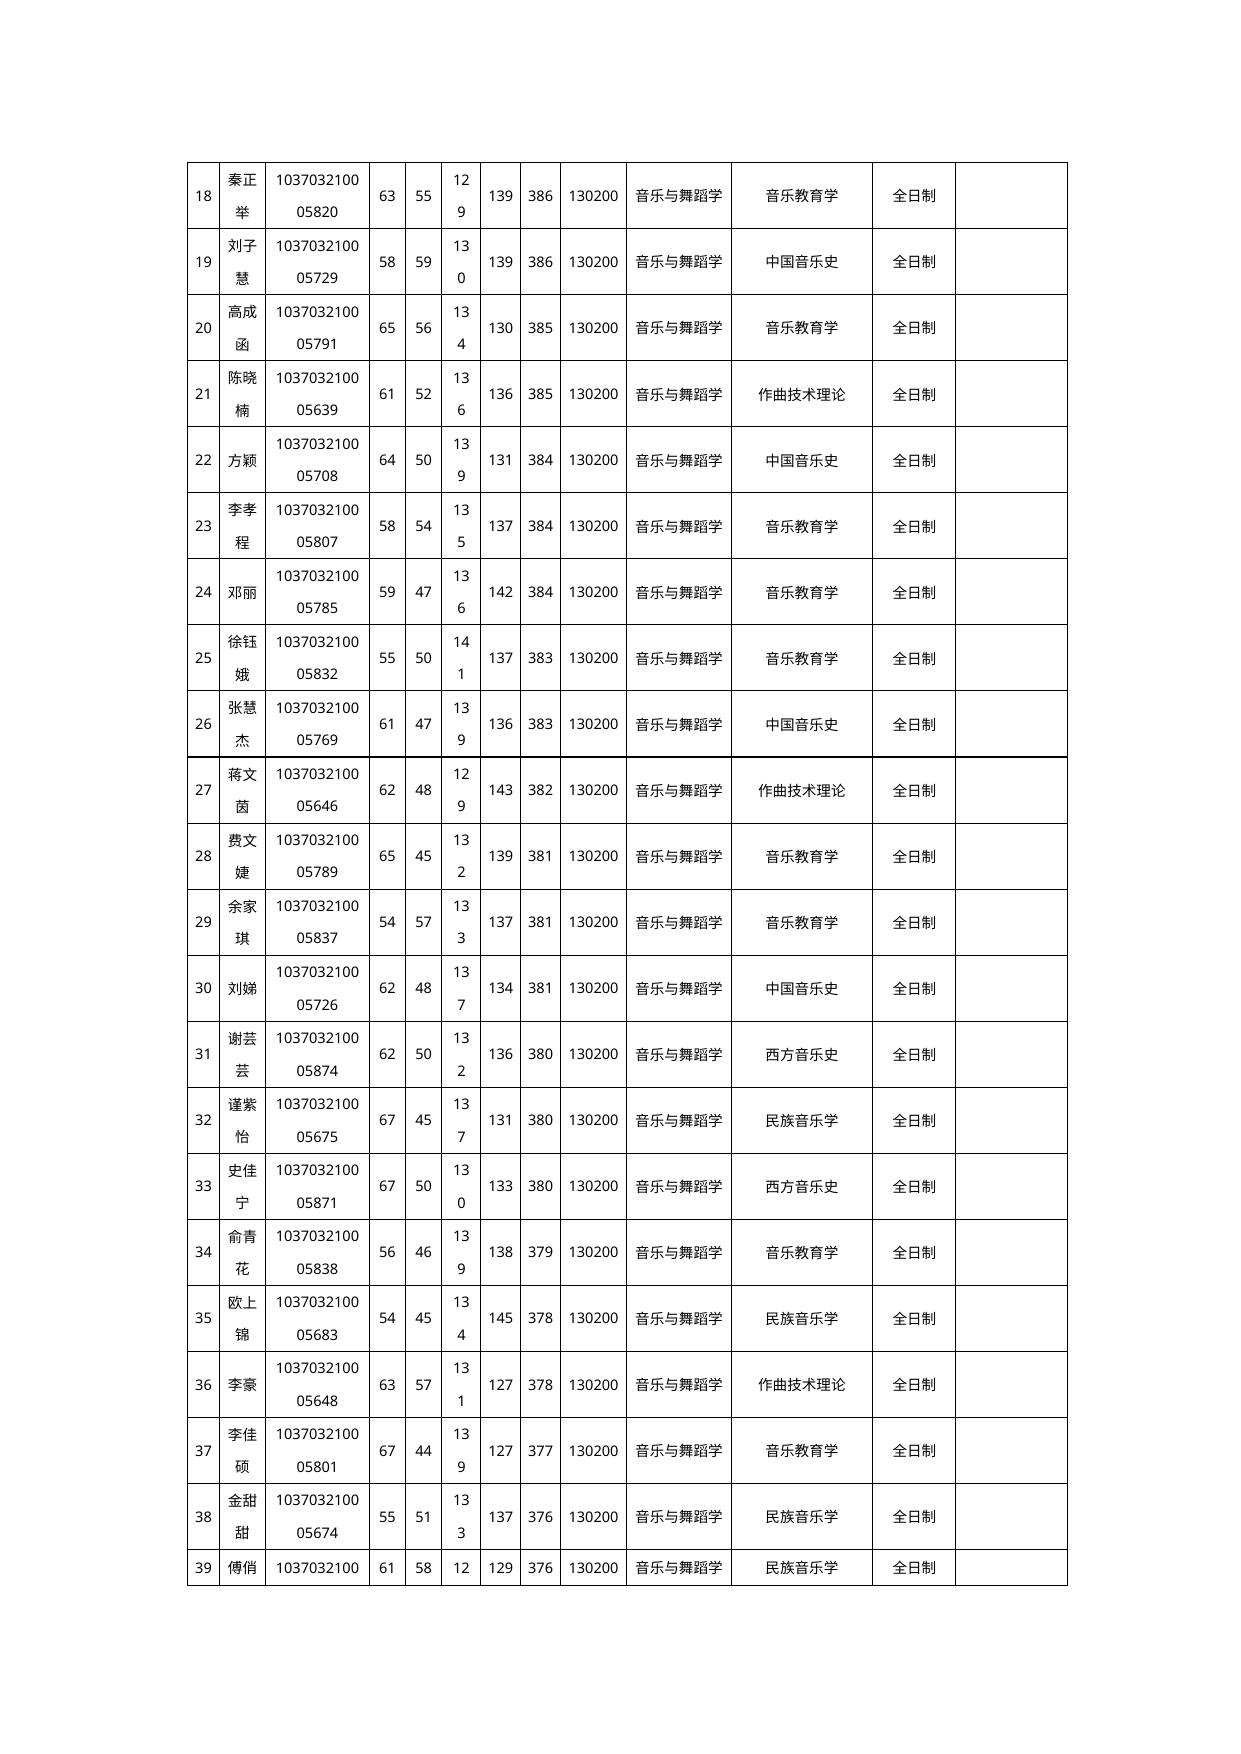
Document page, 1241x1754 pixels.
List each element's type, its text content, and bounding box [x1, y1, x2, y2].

table_cell 全日制 [873, 559, 955, 624]
table_cell 65 [370, 824, 405, 888]
table_cell [956, 691, 1067, 756]
table_cell 28 [188, 824, 219, 888]
table_cell [956, 559, 1067, 624]
table_cell 邓丽 [220, 559, 265, 624]
table_cell 130200 [561, 1418, 626, 1483]
table_cell 380 [521, 1154, 560, 1219]
table_cell 103703210005791 [266, 295, 369, 360]
table_cell 136 [481, 361, 520, 426]
table_cell 137 [481, 1484, 520, 1549]
table_cell 蒋文茵 [220, 758, 265, 822]
table_cell 27 [188, 758, 219, 822]
table_cell 136 [481, 1022, 520, 1087]
table_cell 54 [406, 493, 441, 558]
table_cell 余家琪 [220, 890, 265, 954]
table_cell 58 [370, 229, 405, 294]
table_cell 130200 [561, 1286, 626, 1351]
table_cell 35 [188, 1286, 219, 1351]
table_cell 132 [442, 1022, 480, 1087]
table_cell 音乐与舞蹈学 [627, 625, 731, 690]
table_cell [956, 824, 1067, 888]
table_cell 欧上锦 [220, 1286, 265, 1351]
table_cell 47 [406, 691, 441, 756]
table_cell 130 [442, 1154, 480, 1219]
table_cell 音乐与舞蹈学 [627, 1550, 731, 1585]
table_cell 全日制 [873, 163, 955, 228]
table_cell 全日制 [873, 1550, 955, 1585]
table_cell 130200 [561, 1550, 626, 1585]
table_cell 音乐与舞蹈学 [627, 1154, 731, 1219]
table_cell 134 [442, 1286, 480, 1351]
table_cell 33 [188, 1154, 219, 1219]
table_cell 作曲技术理论 [732, 1352, 872, 1417]
table_cell 139 [481, 163, 520, 228]
table_cell 全日制 [873, 890, 955, 954]
table_cell 54 [370, 1286, 405, 1351]
table_cell [956, 1550, 1067, 1585]
table_cell 李佳硕 [220, 1418, 265, 1483]
table_cell 130200 [561, 1220, 626, 1285]
table_cell 381 [521, 890, 560, 954]
table_cell 全日制 [873, 1220, 955, 1285]
table_cell 383 [521, 691, 560, 756]
table_cell 全日制 [873, 1352, 955, 1417]
table_cell 139 [442, 1220, 480, 1285]
table_cell 380 [521, 1022, 560, 1087]
table_cell 39 [188, 1550, 219, 1585]
table_cell 383 [521, 625, 560, 690]
table_cell 130200 [561, 361, 626, 426]
table_cell 137 [481, 625, 520, 690]
table_cell 全日制 [873, 956, 955, 1021]
table_cell 103703210005648 [266, 1352, 369, 1417]
table_cell 131 [481, 427, 520, 492]
table_cell 史佳宁 [220, 1154, 265, 1219]
table_cell 刘子慧 [220, 229, 265, 294]
table_cell 137 [481, 890, 520, 954]
table_cell 高成函 [220, 295, 265, 360]
table_cell 民族音乐学 [732, 1088, 872, 1153]
table_cell 130200 [561, 493, 626, 558]
table_cell 130200 [561, 1022, 626, 1087]
table_cell 55 [370, 1484, 405, 1549]
table_cell 56 [370, 1220, 405, 1285]
table_cell 民族音乐学 [732, 1550, 872, 1585]
table_cell 103703210005672 [266, 1550, 369, 1585]
table_cell 音乐与舞蹈学 [627, 1352, 731, 1417]
table_cell 全日制 [873, 1418, 955, 1483]
table_cell 音乐与舞蹈学 [627, 1022, 731, 1087]
table_cell 26 [188, 691, 219, 756]
table_cell 西方音乐史 [732, 1022, 872, 1087]
table_cell 西方音乐史 [732, 1154, 872, 1219]
table_cell 378 [521, 1352, 560, 1417]
table_cell 103703210005838 [266, 1220, 369, 1285]
table_cell 音乐与舞蹈学 [627, 1220, 731, 1285]
table_cell 62 [370, 956, 405, 1021]
table_cell 音乐教育学 [732, 1418, 872, 1483]
table_cell 22 [188, 427, 219, 492]
table_cell 384 [521, 559, 560, 624]
table_cell [956, 1418, 1067, 1483]
table_cell 46 [406, 1220, 441, 1285]
table_cell [956, 163, 1067, 228]
table_cell 130200 [561, 1352, 626, 1417]
table_cell 音乐教育学 [732, 493, 872, 558]
table_cell [956, 1154, 1067, 1219]
table_cell [956, 1088, 1067, 1153]
table_cell 陈晓楠 [220, 361, 265, 426]
table_cell 133 [442, 1484, 480, 1549]
table_cell 134 [481, 956, 520, 1021]
table_cell 67 [370, 1418, 405, 1483]
table_cell 63 [370, 1352, 405, 1417]
table_cell 103703210005871 [266, 1154, 369, 1219]
table_cell 62 [370, 758, 405, 822]
table_cell 103703210005801 [266, 1418, 369, 1483]
table_cell 50 [406, 1154, 441, 1219]
table_cell 全日制 [873, 1484, 955, 1549]
table_cell 381 [521, 824, 560, 888]
table_cell 18 [188, 163, 219, 228]
table_cell 45 [406, 824, 441, 888]
table_cell 音乐与舞蹈学 [627, 890, 731, 954]
table_cell [956, 625, 1067, 690]
table_cell 137 [442, 1088, 480, 1153]
table_cell 143 [481, 758, 520, 822]
table_cell 21 [188, 361, 219, 426]
table_cell 51 [406, 1484, 441, 1549]
table_cell 58 [370, 493, 405, 558]
table_cell 58 [406, 1550, 441, 1585]
table_cell 方颖 [220, 427, 265, 492]
table_cell 131 [481, 1088, 520, 1153]
table_cell 金甜甜 [220, 1484, 265, 1549]
table_cell 刘娣 [220, 956, 265, 1021]
table_cell 63 [370, 163, 405, 228]
table_cell 103703210005726 [266, 956, 369, 1021]
table_cell 103703210005675 [266, 1088, 369, 1153]
table_cell 25 [188, 625, 219, 690]
table_cell 67 [370, 1088, 405, 1153]
table_cell 129 [442, 758, 480, 822]
table_cell 103703210005646 [266, 758, 369, 822]
table_cell 384 [521, 493, 560, 558]
table_cell 103703210005683 [266, 1286, 369, 1351]
table_cell 音乐教育学 [732, 625, 872, 690]
table_cell 音乐与舞蹈学 [627, 1286, 731, 1351]
table_cell 130200 [561, 691, 626, 756]
table_cell 142 [481, 559, 520, 624]
table_cell 61 [370, 691, 405, 756]
table_cell [956, 361, 1067, 426]
table_cell 音乐教育学 [732, 163, 872, 228]
table_cell 45 [406, 1088, 441, 1153]
table_cell 139 [481, 824, 520, 888]
table_cell 103703210005674 [266, 1484, 369, 1549]
table_cell 音乐与舞蹈学 [627, 758, 731, 822]
table_cell 103703210005729 [266, 229, 369, 294]
table_cell 傅俏 [220, 1550, 265, 1585]
table_cell 36 [188, 1352, 219, 1417]
table_cell 103703210005820 [266, 163, 369, 228]
table_cell [956, 1484, 1067, 1549]
table_cell 李孝程 [220, 493, 265, 558]
table_cell 57 [406, 1352, 441, 1417]
table_cell 作曲技术理论 [732, 758, 872, 822]
table_cell 中国音乐史 [732, 427, 872, 492]
table_cell 133 [481, 1154, 520, 1219]
table_cell 23 [188, 493, 219, 558]
table_cell 20 [188, 295, 219, 360]
table_cell 379 [521, 1220, 560, 1285]
table_cell 103703210005785 [266, 559, 369, 624]
table_cell 费文婕 [220, 824, 265, 888]
table_cell 137 [481, 493, 520, 558]
table_cell 103703210005789 [266, 824, 369, 888]
table_cell 129 [481, 1550, 520, 1585]
table_cell 380 [521, 1088, 560, 1153]
table_cell 130200 [561, 956, 626, 1021]
table_cell 谨紫怡 [220, 1088, 265, 1153]
table_cell 47 [406, 559, 441, 624]
table_cell 377 [521, 1418, 560, 1483]
table_cell 24 [188, 559, 219, 624]
table_cell 376 [521, 1550, 560, 1585]
table_cell 音乐与舞蹈学 [627, 427, 731, 492]
table_cell 386 [521, 229, 560, 294]
table_cell 55 [370, 625, 405, 690]
table_cell 127 [481, 1418, 520, 1483]
table_cell 130200 [561, 824, 626, 888]
table_cell 129 [442, 163, 480, 228]
table_cell 130200 [561, 890, 626, 954]
table_cell [956, 890, 1067, 954]
table_cell 130200 [561, 625, 626, 690]
table_cell 音乐与舞蹈学 [627, 229, 731, 294]
table_cell 103703210005837 [266, 890, 369, 954]
table_cell 65 [370, 295, 405, 360]
table_cell 136 [481, 691, 520, 756]
table_cell 61 [370, 361, 405, 426]
table_cell 141 [442, 625, 480, 690]
table_cell 130200 [561, 229, 626, 294]
table_cell 381 [521, 956, 560, 1021]
table_cell 音乐与舞蹈学 [627, 559, 731, 624]
table_cell [956, 1022, 1067, 1087]
table_cell 139 [442, 1418, 480, 1483]
table_cell 中国音乐史 [732, 229, 872, 294]
table_cell 130200 [561, 427, 626, 492]
table_cell 130200 [561, 758, 626, 822]
table_cell [956, 493, 1067, 558]
table_cell [956, 1286, 1067, 1351]
table_cell 音乐与舞蹈学 [627, 1418, 731, 1483]
table_cell 45 [406, 1286, 441, 1351]
table_cell 130200 [561, 1484, 626, 1549]
table_cell 134 [442, 295, 480, 360]
table_cell 31 [188, 1022, 219, 1087]
table_cell 音乐教育学 [732, 295, 872, 360]
table_cell 130200 [561, 1154, 626, 1219]
table_cell 103703210005874 [266, 1022, 369, 1087]
table_cell 谢芸芸 [220, 1022, 265, 1087]
table_cell 130 [442, 229, 480, 294]
table_cell 50 [406, 625, 441, 690]
table_cell [956, 1220, 1067, 1285]
table_cell 全日制 [873, 1154, 955, 1219]
table_cell 385 [521, 295, 560, 360]
table_cell 37 [188, 1418, 219, 1483]
table_cell 130 [481, 295, 520, 360]
table_cell 131 [442, 1352, 480, 1417]
table_cell 55 [406, 163, 441, 228]
table_cell 30 [188, 956, 219, 1021]
table_cell 音乐与舞蹈学 [627, 163, 731, 228]
table_cell 全日制 [873, 1088, 955, 1153]
table_cell 103703210005769 [266, 691, 369, 756]
table_cell 全日制 [873, 691, 955, 756]
table_cell 135 [442, 493, 480, 558]
table_cell 音乐与舞蹈学 [627, 824, 731, 888]
table_cell 139 [442, 691, 480, 756]
table_cell 130200 [561, 1088, 626, 1153]
table_cell 48 [406, 956, 441, 1021]
table_cell [956, 956, 1067, 1021]
table_cell 音乐教育学 [732, 824, 872, 888]
table_cell 50 [406, 427, 441, 492]
table_cell 全日制 [873, 229, 955, 294]
table_cell 385 [521, 361, 560, 426]
table_cell 32 [188, 1088, 219, 1153]
table_cell 59 [406, 229, 441, 294]
table_cell 137 [442, 956, 480, 1021]
table_cell 全日制 [873, 427, 955, 492]
table_cell 音乐与舞蹈学 [627, 361, 731, 426]
table_cell 音乐与舞蹈学 [627, 956, 731, 1021]
table_cell 56 [406, 295, 441, 360]
table_cell 57 [406, 890, 441, 954]
table_cell 136 [442, 559, 480, 624]
table_cell [956, 295, 1067, 360]
table_cell 386 [521, 163, 560, 228]
table_cell 29 [188, 890, 219, 954]
table_cell 139 [481, 229, 520, 294]
table_cell 38 [188, 1484, 219, 1549]
table_cell [956, 229, 1067, 294]
table_cell 俞青花 [220, 1220, 265, 1285]
table_cell 民族音乐学 [732, 1286, 872, 1351]
table_cell 382 [521, 758, 560, 822]
table_cell 作曲技术理论 [732, 361, 872, 426]
table_cell 全日制 [873, 824, 955, 888]
table_cell 音乐教育学 [732, 559, 872, 624]
table_cell 384 [521, 427, 560, 492]
table_cell 132 [442, 824, 480, 888]
table_cell 全日制 [873, 295, 955, 360]
table_cell 中国音乐史 [732, 956, 872, 1021]
table_cell 中国音乐史 [732, 691, 872, 756]
table_cell 19 [188, 229, 219, 294]
table_cell 34 [188, 1220, 219, 1285]
table_cell 全日制 [873, 1286, 955, 1351]
table_cell 音乐与舞蹈学 [627, 295, 731, 360]
table_cell 130200 [561, 559, 626, 624]
table_cell 61 [370, 1550, 405, 1585]
table_cell 54 [370, 890, 405, 954]
table_cell 音乐教育学 [732, 890, 872, 954]
table_cell 103703210005832 [266, 625, 369, 690]
table_cell 音乐与舞蹈学 [627, 1484, 731, 1549]
table_cell 全日制 [873, 1022, 955, 1087]
table_cell 音乐与舞蹈学 [627, 493, 731, 558]
table_cell 62 [370, 1022, 405, 1087]
table_cell 103703210005639 [266, 361, 369, 426]
table_cell 136 [442, 361, 480, 426]
table_cell 52 [406, 361, 441, 426]
table_cell 376 [521, 1484, 560, 1549]
table_cell 全日制 [873, 493, 955, 558]
table_cell 64 [370, 427, 405, 492]
table_cell 音乐与舞蹈学 [627, 691, 731, 756]
table_cell 李豪 [220, 1352, 265, 1417]
table_cell 130200 [561, 163, 626, 228]
table_cell 44 [406, 1418, 441, 1483]
table_cell 127 [481, 1352, 520, 1417]
table_cell 138 [481, 1220, 520, 1285]
table_cell 378 [521, 1286, 560, 1351]
table_cell 音乐与舞蹈学 [627, 1088, 731, 1153]
table_cell 103703210005708 [266, 427, 369, 492]
table_cell 音乐教育学 [732, 1220, 872, 1285]
table_cell 全日制 [873, 361, 955, 426]
table_cell [956, 427, 1067, 492]
table_cell 130200 [561, 295, 626, 360]
table_cell 59 [370, 559, 405, 624]
table_cell 50 [406, 1022, 441, 1087]
table_cell 103703210005807 [266, 493, 369, 558]
table_cell 全日制 [873, 758, 955, 822]
table_cell 张慧杰 [220, 691, 265, 756]
table_cell [956, 1352, 1067, 1417]
table_cell [956, 758, 1067, 822]
table_cell 145 [481, 1286, 520, 1351]
table_cell 48 [406, 758, 441, 822]
table_cell 秦正举 [220, 163, 265, 228]
table_cell 徐钰娥 [220, 625, 265, 690]
table_cell 全日制 [873, 625, 955, 690]
table_cell 67 [370, 1154, 405, 1219]
table_cell 133 [442, 890, 480, 954]
table_cell 128 [442, 1550, 480, 1585]
table_cell 139 [442, 427, 480, 492]
table_cell 民族音乐学 [732, 1484, 872, 1549]
